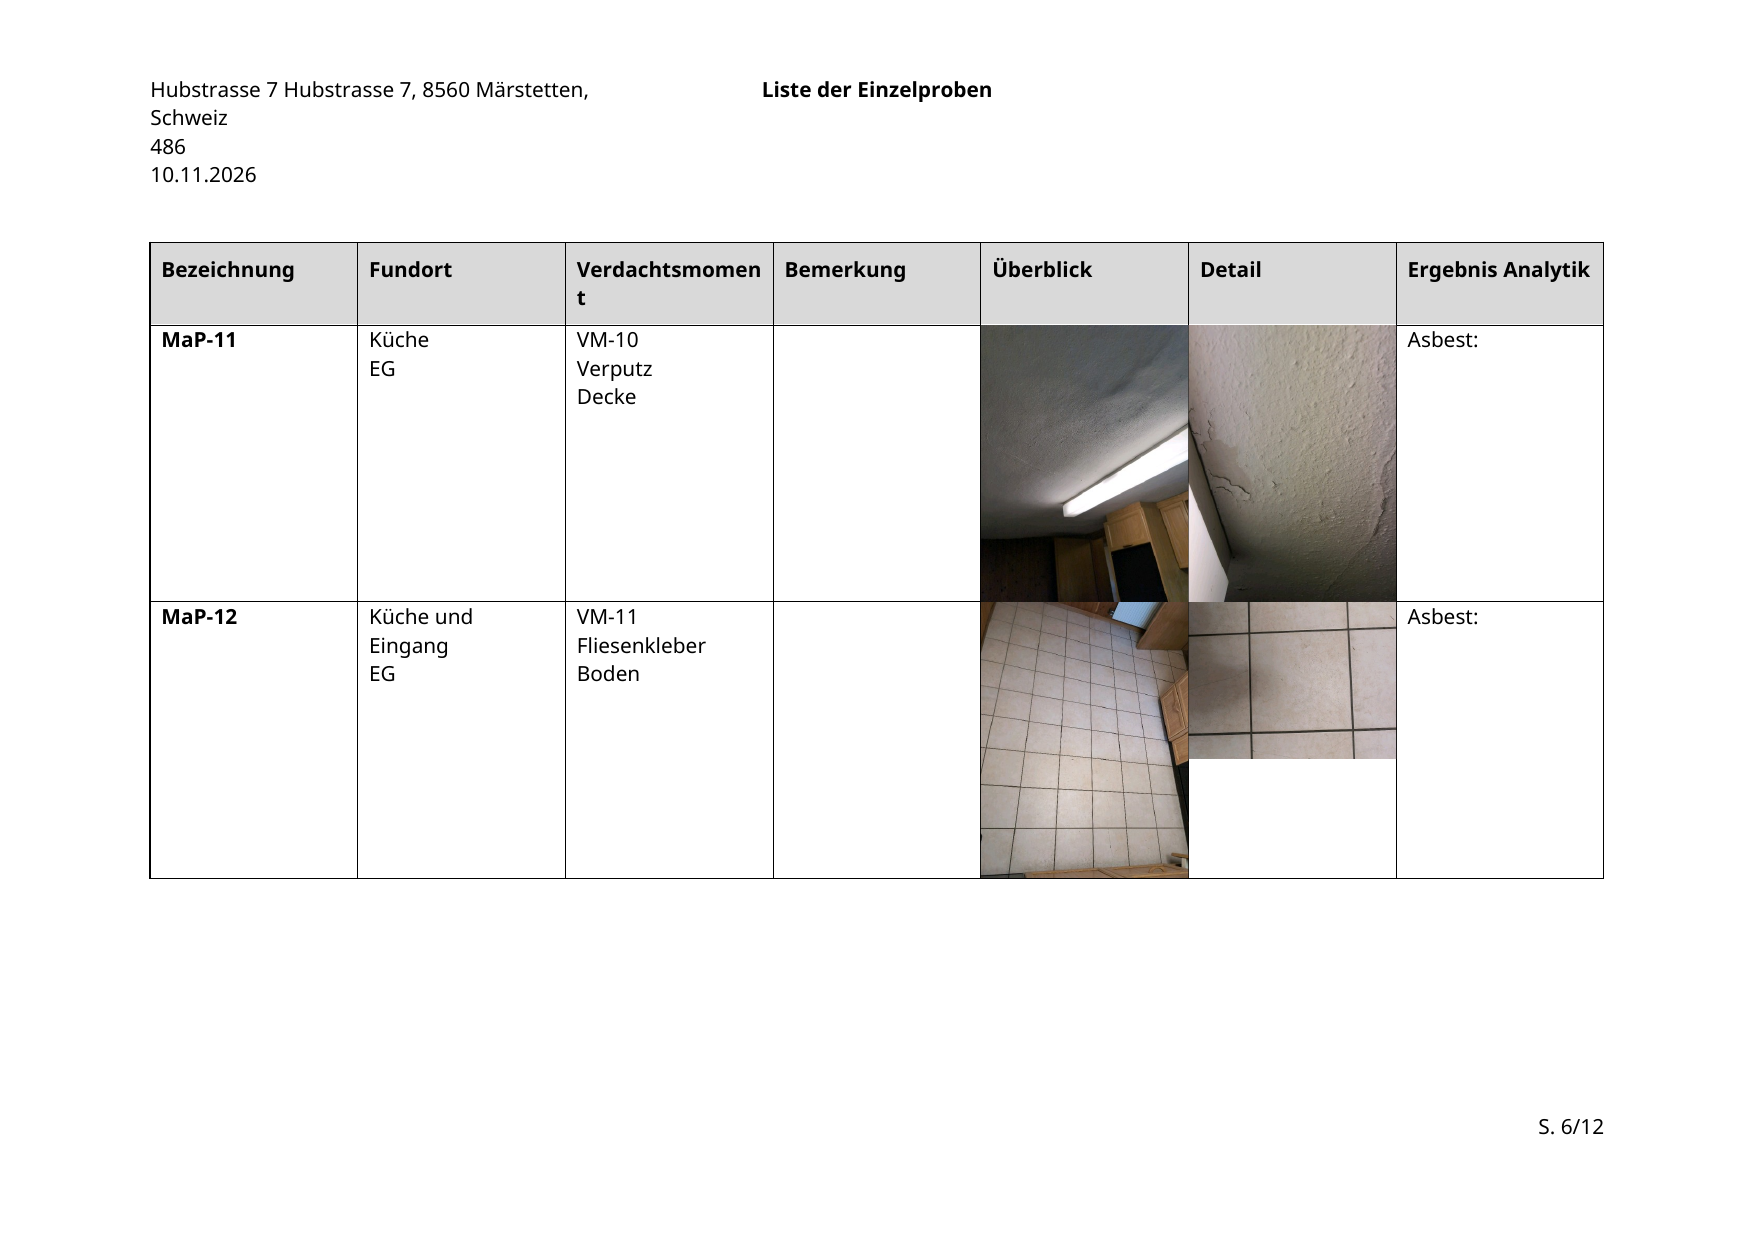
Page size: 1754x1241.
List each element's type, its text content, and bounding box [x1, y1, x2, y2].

table_header Bezeichnung [151, 243, 357, 324]
table_header Ergebnis Analytik [1397, 243, 1603, 324]
table_cell MaP-11 [151, 326, 357, 601]
table_cell Asbest: [1397, 602, 1603, 878]
table_header Fundort [358, 243, 565, 324]
table_cell Asbest: [1397, 326, 1603, 601]
table_cell Küche EG [358, 326, 565, 601]
table_header Detail [1189, 243, 1396, 324]
table_cell VM-11 Fliesenkleber Boden [566, 602, 773, 878]
table_cell [774, 326, 980, 601]
table_header Überblick [981, 243, 1188, 324]
table_cell Küche und Eingang EG [358, 602, 565, 878]
table_header Bemerkung [774, 243, 980, 324]
table_cell VM-10 Verputz Decke [566, 326, 773, 601]
table_cell [774, 602, 980, 878]
table_header Verdachtsmoment [566, 243, 773, 324]
table_cell [1189, 759, 1396, 878]
picture [980, 325, 1397, 878]
table_cell MaP-12 [151, 602, 357, 878]
